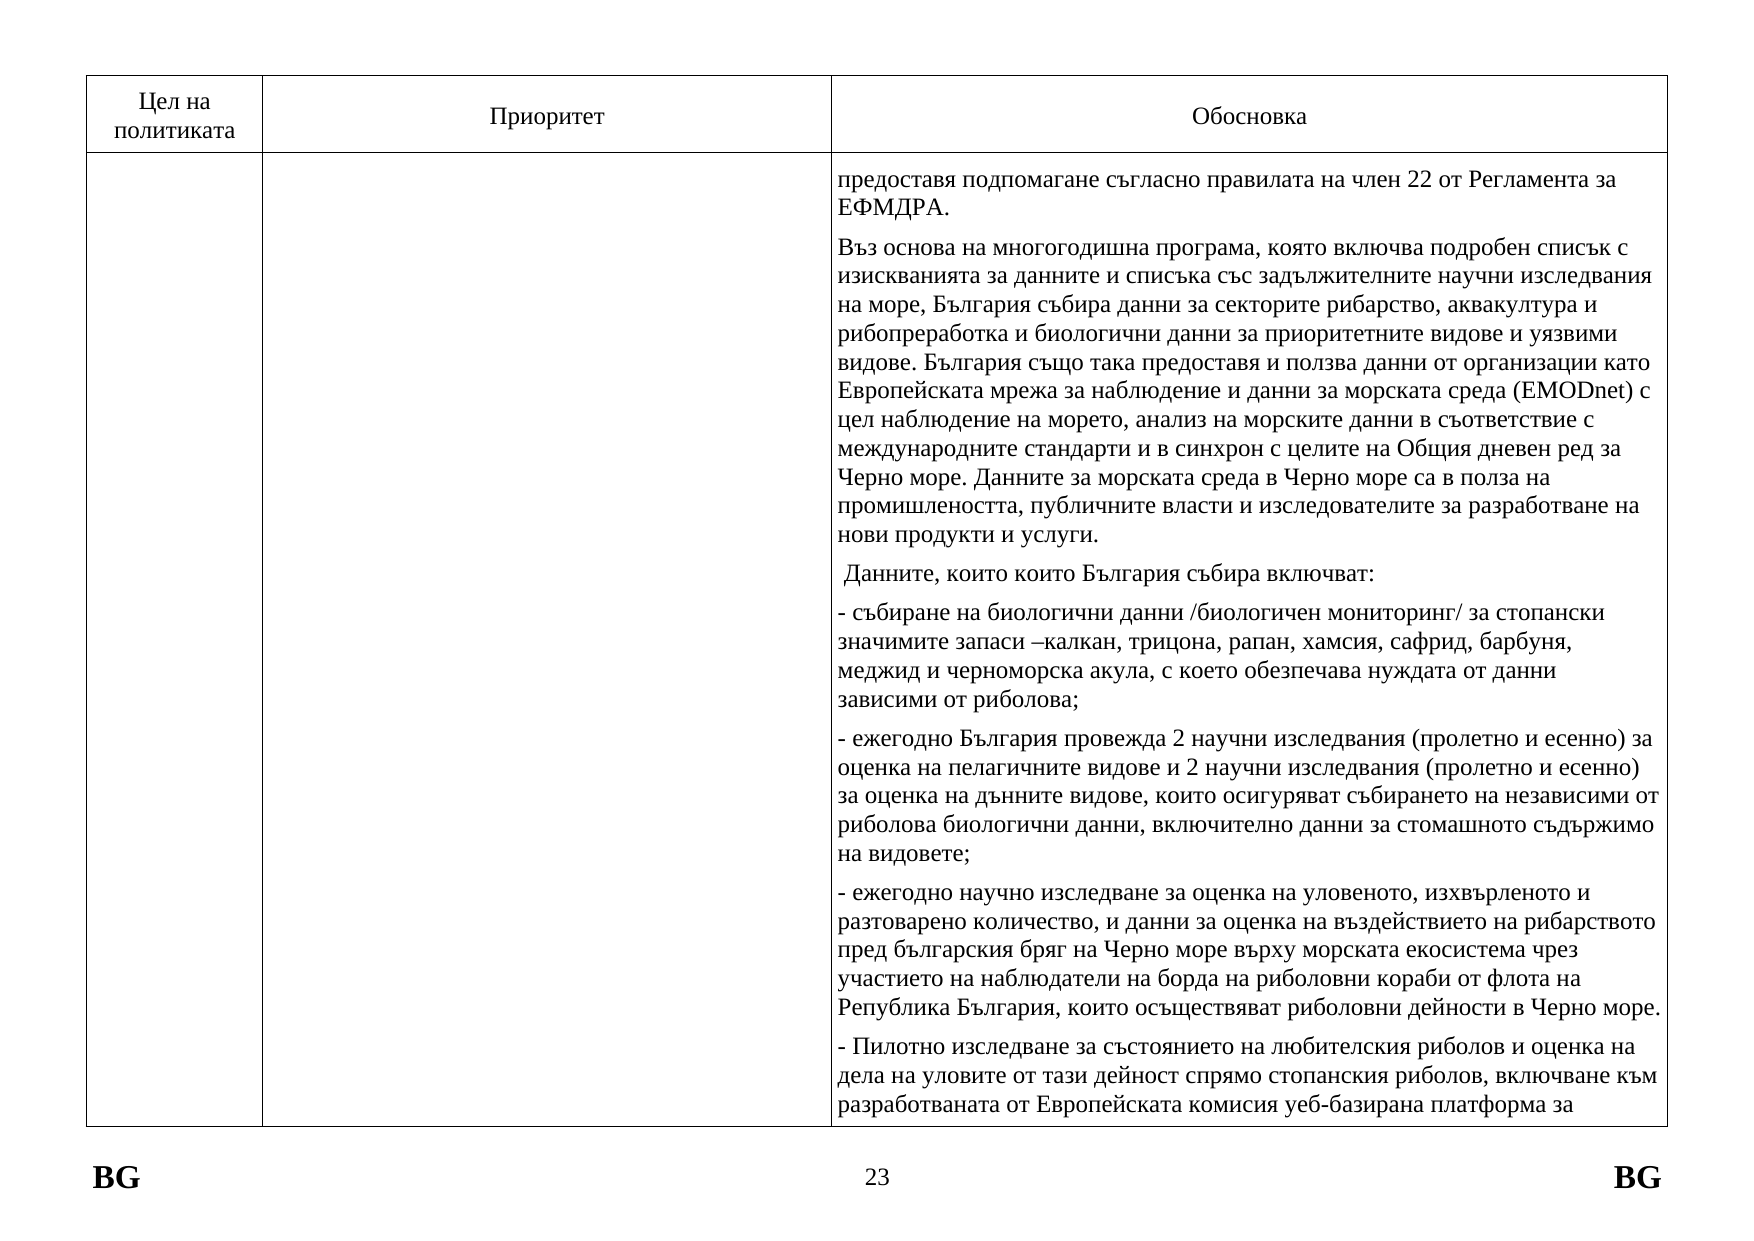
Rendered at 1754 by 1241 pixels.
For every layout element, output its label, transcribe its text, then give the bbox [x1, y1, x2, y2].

table_header [notranslate]Приоритет[/notranslate] [263, 76, 831, 152]
table_header [notranslate]Обосновка[/notranslate] [832, 76, 1667, 152]
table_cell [263, 153, 831, 1126]
table_header [notranslate]Цел на политиката[/notranslate] [87, 76, 262, 152]
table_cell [832, 153, 1667, 1126]
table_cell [87, 153, 262, 1126]
